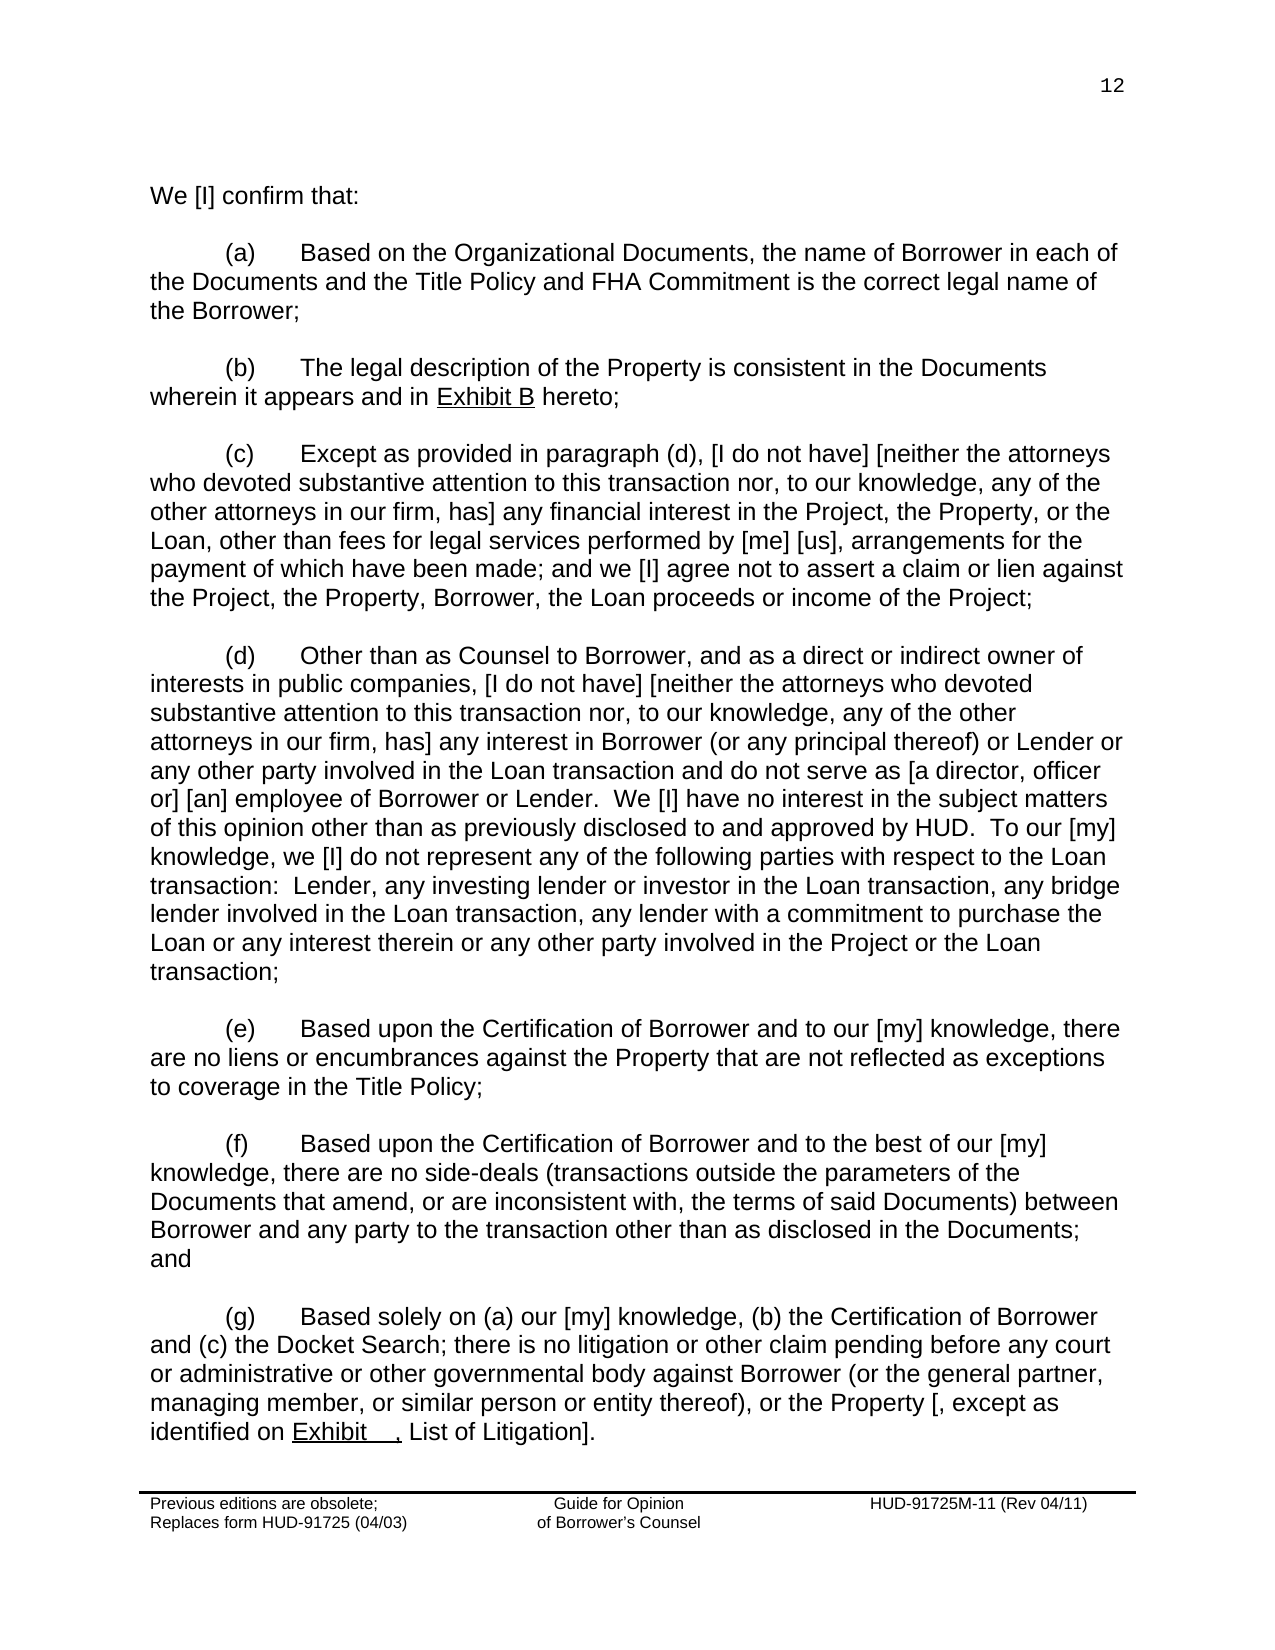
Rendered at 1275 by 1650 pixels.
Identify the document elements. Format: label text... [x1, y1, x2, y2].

text (g) Based solely on (a) our [my] knowledge, (b) the Certification of Borrower and (c) the Docket Search; there is no litigation or other claim pending before any court or administrative or other governmental body against Borrower (or the general partner, managing member, or similar person or entity thereof), or the Property [, except as identified on Exhibit , List of Litigation]. [150, 1302, 1125, 1445]
list Based upon the Certification of Borrower and to our [my] knowledge, there are no liens or encumbrances against the Property that are not reflected as exceptions to coverage in the Title Policy; [150, 1014, 1125, 1101]
text (c) Except as provided in paragraph (d), [I do not have] [neither the attorneys who devoted substantive attention to this transaction nor, to our knowledge, any of the other attorneys in our firm, has] any financial interest in the Project, the Property, or the Loan, other than fees for legal services performed by [me] [us], arrangements for the payment of which have been made; and we [I] agree not to assert a claim or lien against the Project, the Property, Borrower, the Loan proceeds or income of the Project; [150, 439, 1125, 612]
text (a) Based on the Organizational Documents, the name of Borrower in each of the Documents and the Title Policy and FHA Commitment is the correct legal name of the Borrower; [150, 238, 1125, 324]
list Other than as Counsel to Borrower, and as a direct or indirect owner of interests in public companies, [I do not have] [neither the attorneys who devoted substantive attention to this transaction nor, to our knowledge, any of the other attorneys in our firm, has] any interest in Borrower (or any principal thereof) or Lender or any other party involved in the Loan transaction and do not serve as [a director, officer or] [an] employee of Borrower or Lender. We [I] have no interest in the subject matters of this opinion other than as previously disclosed to and approved by HUD. To our [my] knowledge, we [I] do not represent any of the following parties with respect to the Loan transaction: Lender, any investing lender or investor in the Loan transaction, any bridge lender involved in the Loan transaction, any lender with a commitment to purchase the Loan or any interest therein or any other party involved in the Project or the Loan transaction; [150, 641, 1125, 986]
text We [I] confirm that: [150, 181, 1125, 209]
list Based upon the Certification of Borrower and to the best of our [my] knowledge, there are no side-deals (transactions outside the parameters of the Documents that amend, or are inconsistent with, the terms of said Documents) between Borrower and any party to the transaction other than as disclosed in the Documents; and [150, 1129, 1125, 1273]
text (b) The legal description of the Property is consistent in the Documents wherein it appears and in Exhibit B hereto; [150, 353, 1125, 411]
